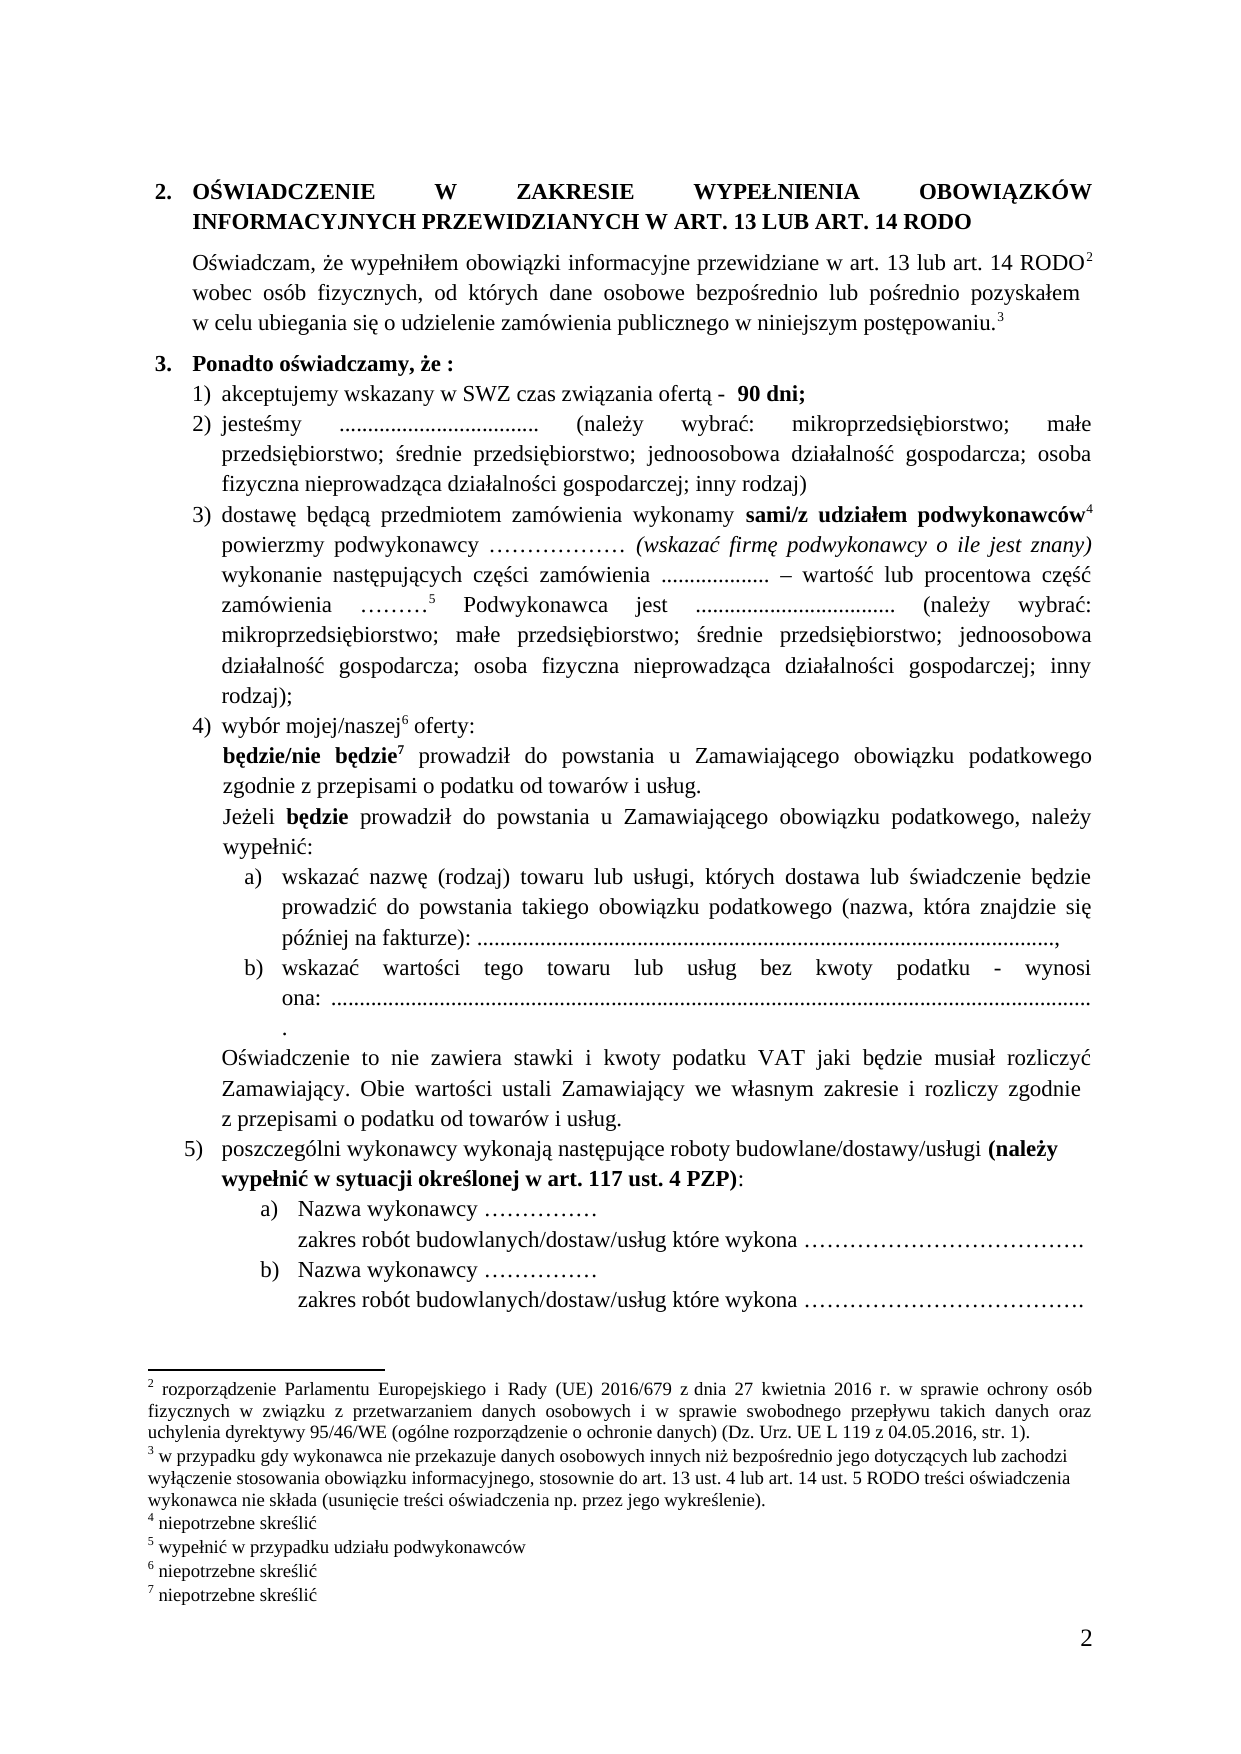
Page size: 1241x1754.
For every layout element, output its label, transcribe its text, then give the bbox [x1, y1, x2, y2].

list akceptujemy wskazany w SWZ czas związania ofertą - 90 dni; [192, 380, 1093, 406]
list będzie/nie będzie prowadził do powstania u Zamawiającego obowiązku podatkowego zgodnie z przepisami o podatku od towarów i usług. [223, 742, 1093, 799]
list poszczególni wykonawcy wykonają następujące roboty budowlane/dostawy/usługi (należy wypełnić w sytuacji określonej w art. 117 ust. 4 PZP): [184, 1135, 1093, 1192]
list wybór mojej/naszej oferty: [192, 712, 1093, 738]
list wskazać wartości tego towaru lub usług bez kwoty podatku - wynosi ona: ...................................................................................................................................... [244, 954, 1093, 1041]
list Nazwa wykonawcy …………… [260, 1196, 1093, 1222]
text zakres robót budowlanych/dostaw/usług które wykona ………………………………. [298, 1226, 1093, 1252]
list wskazać nazwę (rodzaj) towaru lub usługi, których dostawa lub świadczenie będzie prowadzić do powstania takiego obowiązku podatkowego (nazwa, która znajdzie się później na fakturze): ....................................................................................................., [244, 863, 1093, 950]
list Jeżeli będzie prowadził do powstania u Zamawiającego obowiązku podatkowego, należy wypełnić: [223, 803, 1093, 859]
text Oświadczenie to nie zawiera stawki i kwoty podatku VAT jaki będzie musiał rozliczyć Zamawiający. Obie wartości ustali Zamawiający we własnym zakresie i rozliczy zgodnie z przepisami o podatku od towarów i usług. [221, 1044, 1093, 1131]
text zakres robót budowlanych/dostaw/usług które wykona ………………………………. [298, 1286, 1093, 1312]
list jesteśmy ................................... (należy wybrać: mikroprzedsiębiorstwo; małe przedsiębiorstwo; średnie przedsiębiorstwo; jednoosobowa działalność gospodarcza; osoba fizyczna nieprowadząca działalności gospodarczej; inny rodzaj) [192, 410, 1093, 497]
list OŚWIADCZENIE W ZAKRESIE WYPEŁNIENIA OBOWIĄZKÓW INFORMACYJNYCH PRZEWIDZIANYCH W ART. 13 LUB ART. 14 RODO [154, 178, 1093, 234]
list Nazwa wykonawcy …………… [260, 1256, 1093, 1282]
list dostawę będącą przedmiotem zamówienia wykonamy sami/z udziałem podwykonawców powierzmy podwykonawcy ……………… (wskazać firmę podwykonawcy o ile jest znany) wykonanie następujących części zamówienia ................... – wartość lub procentowa część zamówienia ……… Podwykonawca jest ................................... (należy wybrać: mikroprzedsiębiorstwo; małe przedsiębiorstwo; średnie przedsiębiorstwo; jednoosobowa działalność gospodarcza; osoba fizyczna nieprowadząca działalności gospodarczej; inny rodzaj); [192, 501, 1093, 708]
list Ponadto oświadczamy, że : [154, 350, 1093, 376]
text Oświadczam, że wypełniłem obowiązki informacyjne przewidziane w art. 13 lub art. 14 RODO wobec osób fizycznych, od których dane osobowe bezpośrednio lub pośrednio pozyskałem w celu ubiegania się o udzielenie zamówienia publicznego w niniejszym postępowaniu. [192, 249, 1093, 335]
